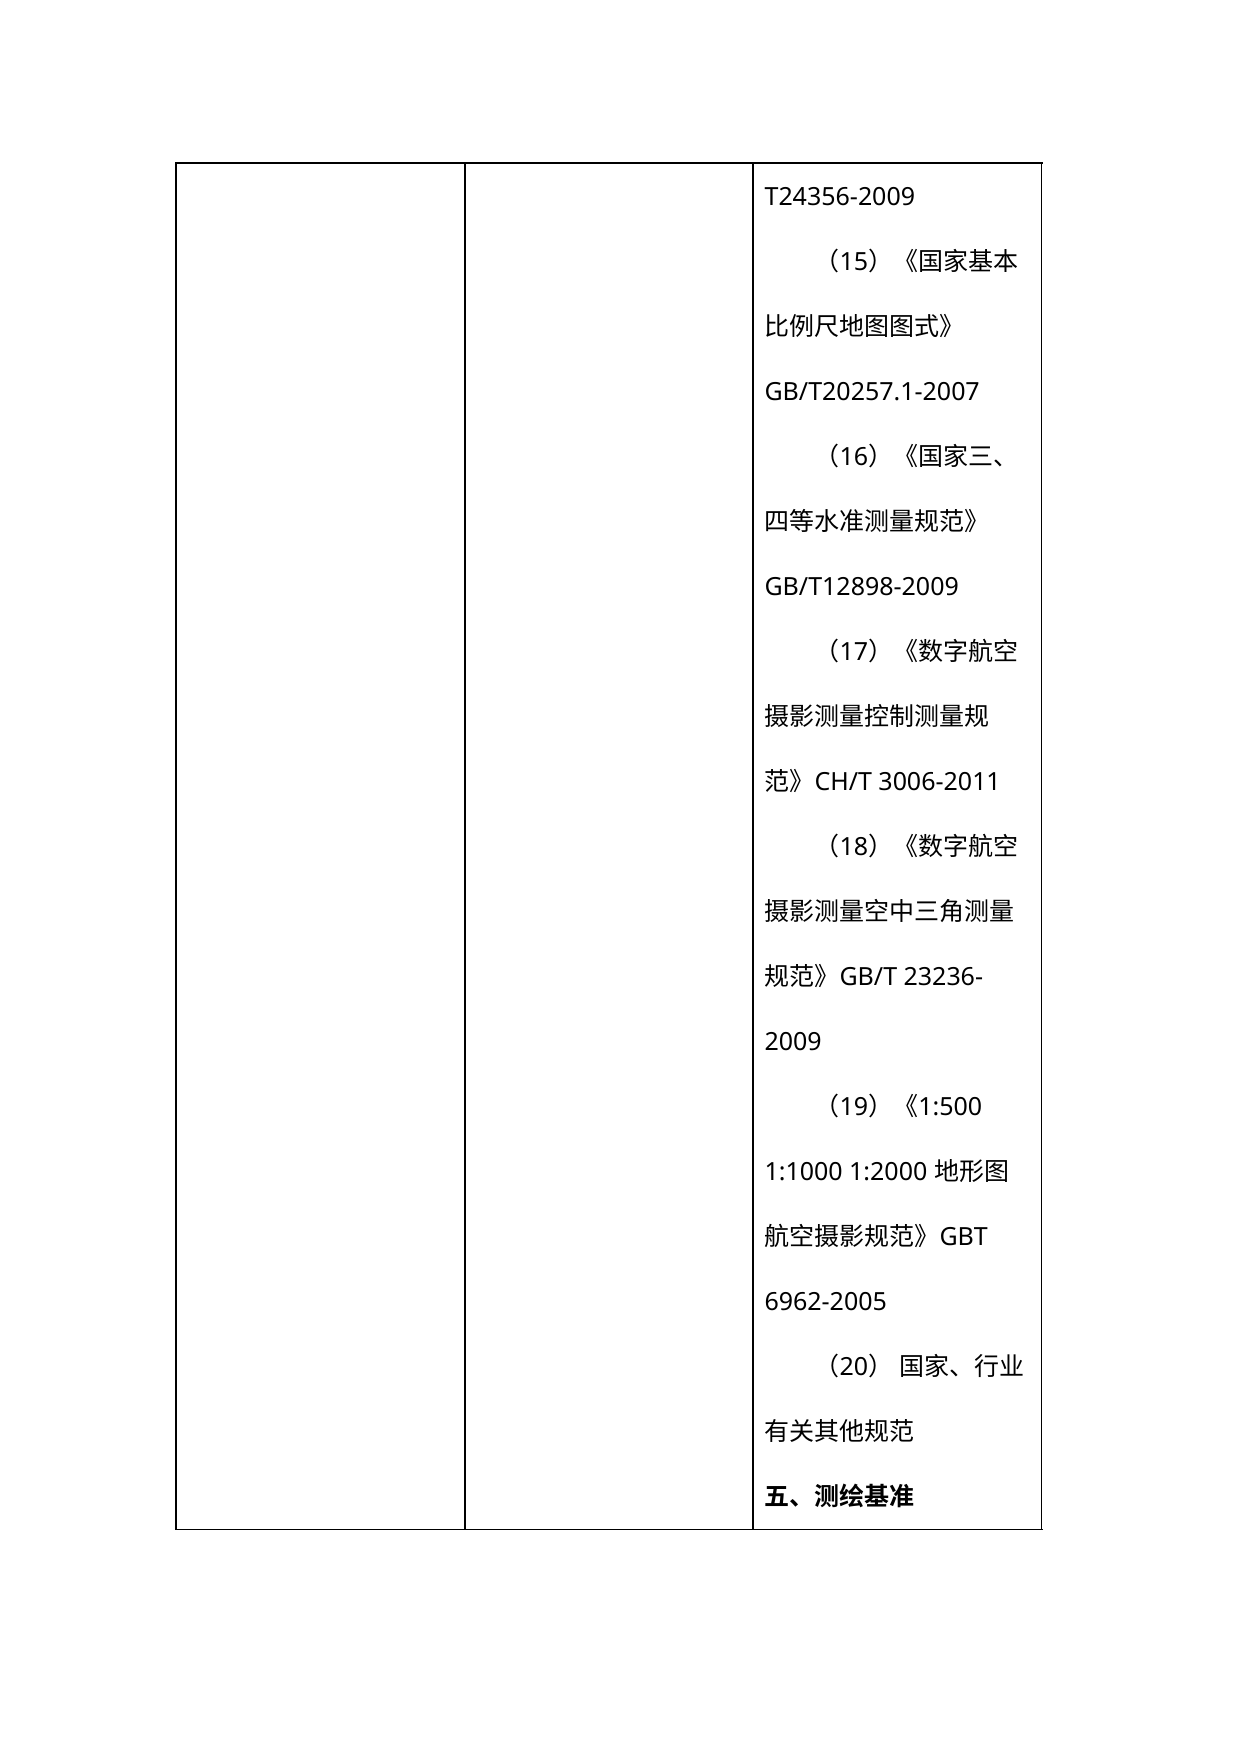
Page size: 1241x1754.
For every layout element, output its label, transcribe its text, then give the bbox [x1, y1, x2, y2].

table_cell [466, 164, 752, 1528]
table_cell 1 [177, 164, 464, 1528]
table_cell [754, 164, 1041, 1528]
